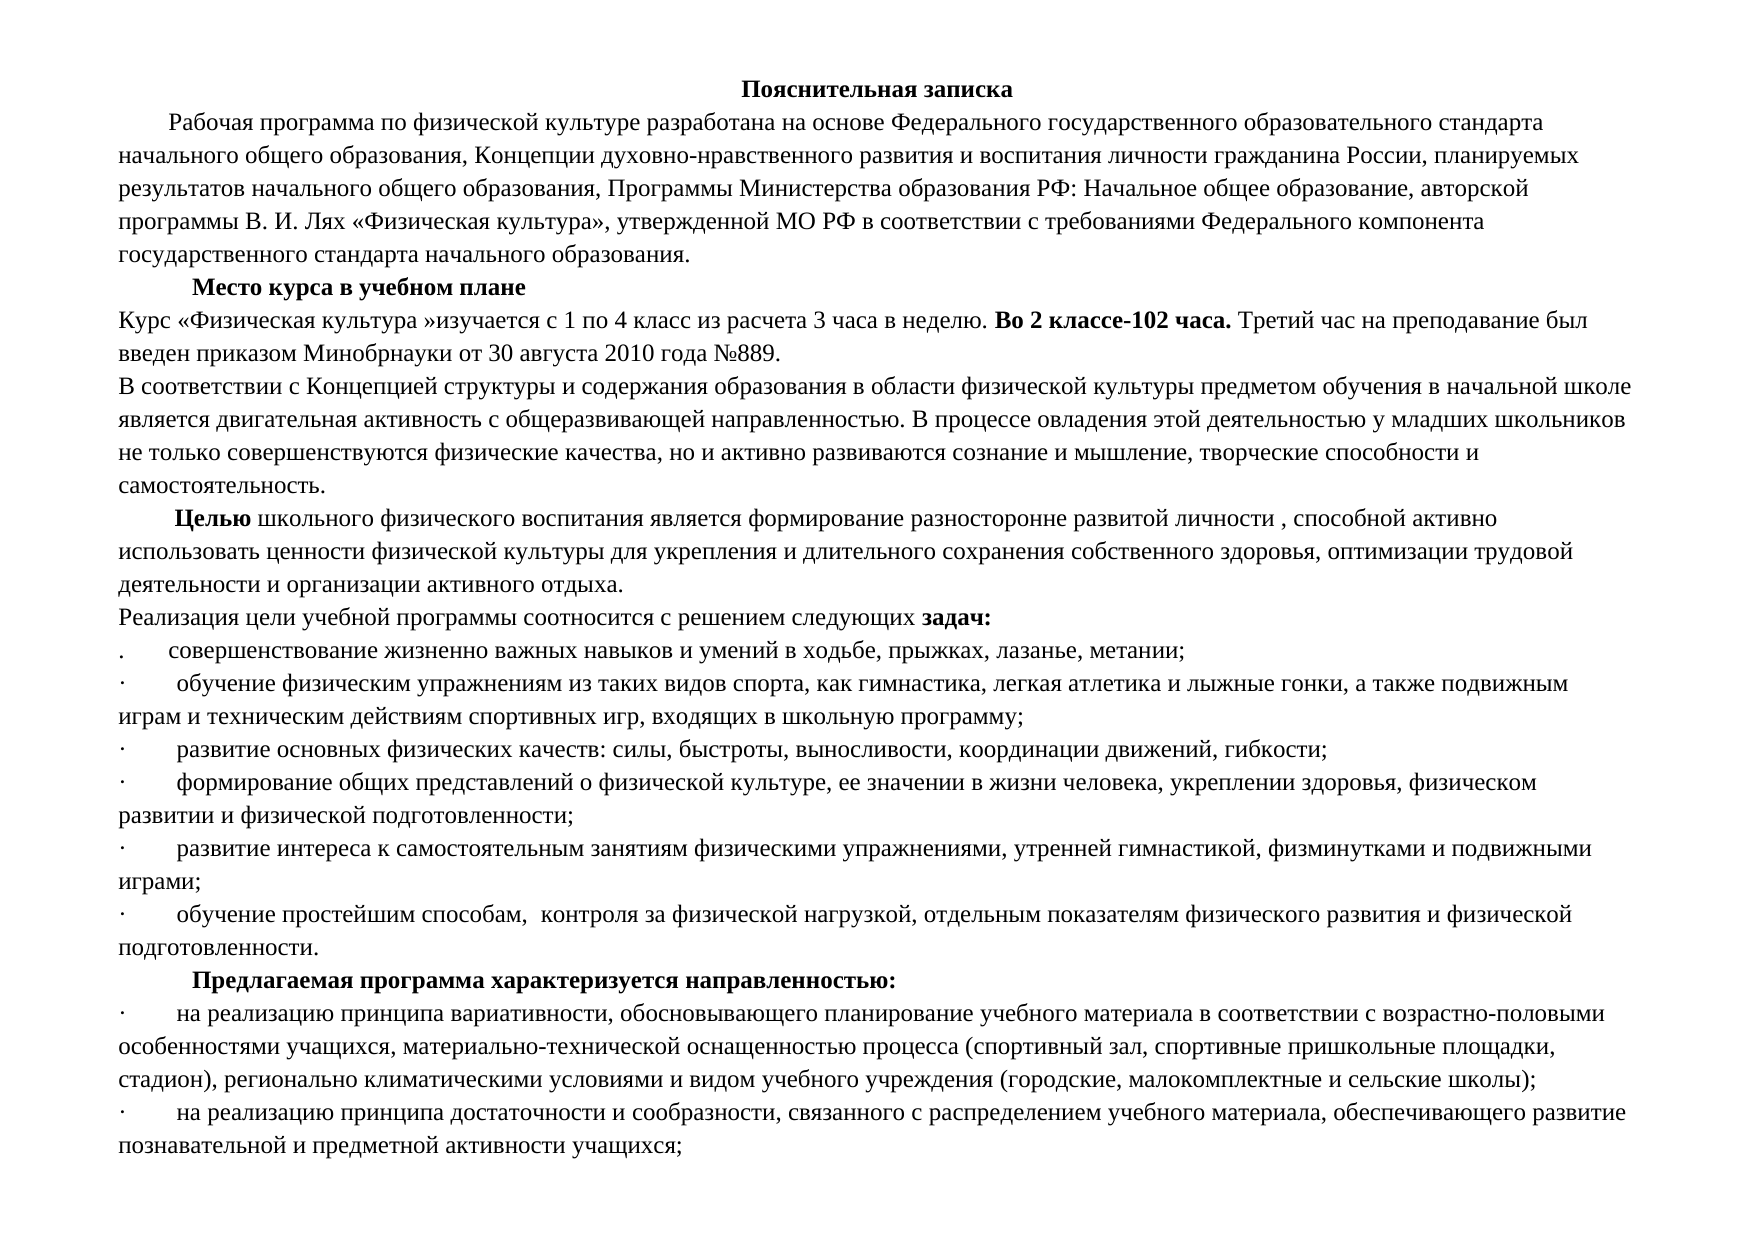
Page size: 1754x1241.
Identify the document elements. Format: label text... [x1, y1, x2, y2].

text Предлагаемая программа характеризуется направленностью: [118, 965, 1636, 994]
text · развитие основных физических качеств: силы, быстроты, выносливости, координации движений, гибкости; [118, 734, 1636, 763]
text . совершенствование жизненно важных навыков и умений в ходьбе, прыжках, лазанье, метании; [118, 635, 1636, 664]
text В соответствии с Концепцией структуры и содержания образования в области физической культуры предметом обучения в начальной школе является двигательная активность с общеразвивающей направленностью. В процессе овладения этой деятельностью у младших школьников не только совершенствуются физические качества, но и активно развиваются сознание и мышление, творческие способности и самостоятельность. [118, 371, 1636, 499]
text Пояснительная записка [118, 74, 1636, 103]
text · развитие интереса к самостоятельным занятиям физическими упражнениями, утренней гимнастикой, физминутками и подвижными играми; [118, 833, 1636, 895]
text · на реализацию принципа достаточности и сообразности, связанного с распределением учебного материала, обеспечивающего развитие познавательной и предметной активности учащихся; [118, 1097, 1636, 1159]
text Место курса в учебном плане [118, 272, 1636, 301]
text Целью школьного физического воспитания является формирование разносторонне развитой личности , способной активно использовать ценности физической культуры для укрепления и длительного сохранения собственного здоровья, оптимизации трудовой деятельности и организации активного отдыха. [118, 503, 1636, 598]
text Рабочая программа по физической культуре разработана на основе Федерального государственного образовательного стандарта начального общего образования, Концепции духовно-нравственного развития и воспитания личности гражданина России, планируемых результатов начального общего образования, Программы Министерства образования РФ: Начальное общее образование, авторской программы В. И. Лях «Физическая культура», утвержденной МО РФ в соответствии с требованиями Федерального компонента государственного стандарта начального образования. [118, 107, 1636, 268]
text Реализация цели учебной программы соотносится с решением следующих задач: [118, 602, 1636, 631]
text · формирование общих представлений о физической культуре, ее значении в жизни человека, укреплении здоровья, физическом развитии и физической подготовленности; [118, 767, 1636, 829]
text · обучение физическим упражнениям из таких видов спорта, как гимнастика, легкая атлетика и лыжные гонки, а также подвижным играм и техническим действиям спортивных игр, входящих в школьную программу; [118, 668, 1636, 730]
text · обучение простейшим способам, контроля за физической нагрузкой, отдельным показателям физического развития и физической подготовленности. [118, 899, 1636, 961]
text Курс «Физическая культура »изучается с 1 по 4 класс из расчета 3 часа в неделю. Во 2 классе-102 часа. Третий час на преподавание был введен приказом Минобрнауки от 30 августа 2010 года №889. [118, 305, 1636, 367]
text · на реализацию принципа вариативности, обосновывающего планирование учебного материала в соответствии с возрастно-половыми особенностями учащихся, материально-технической оснащенностью процесса (спортивный зал, спортивные пришкольные площадки, стадион), регионально климатическими условиями и видом учебного учреждения (городские, малокомплектные и сельские школы); [118, 998, 1636, 1093]
